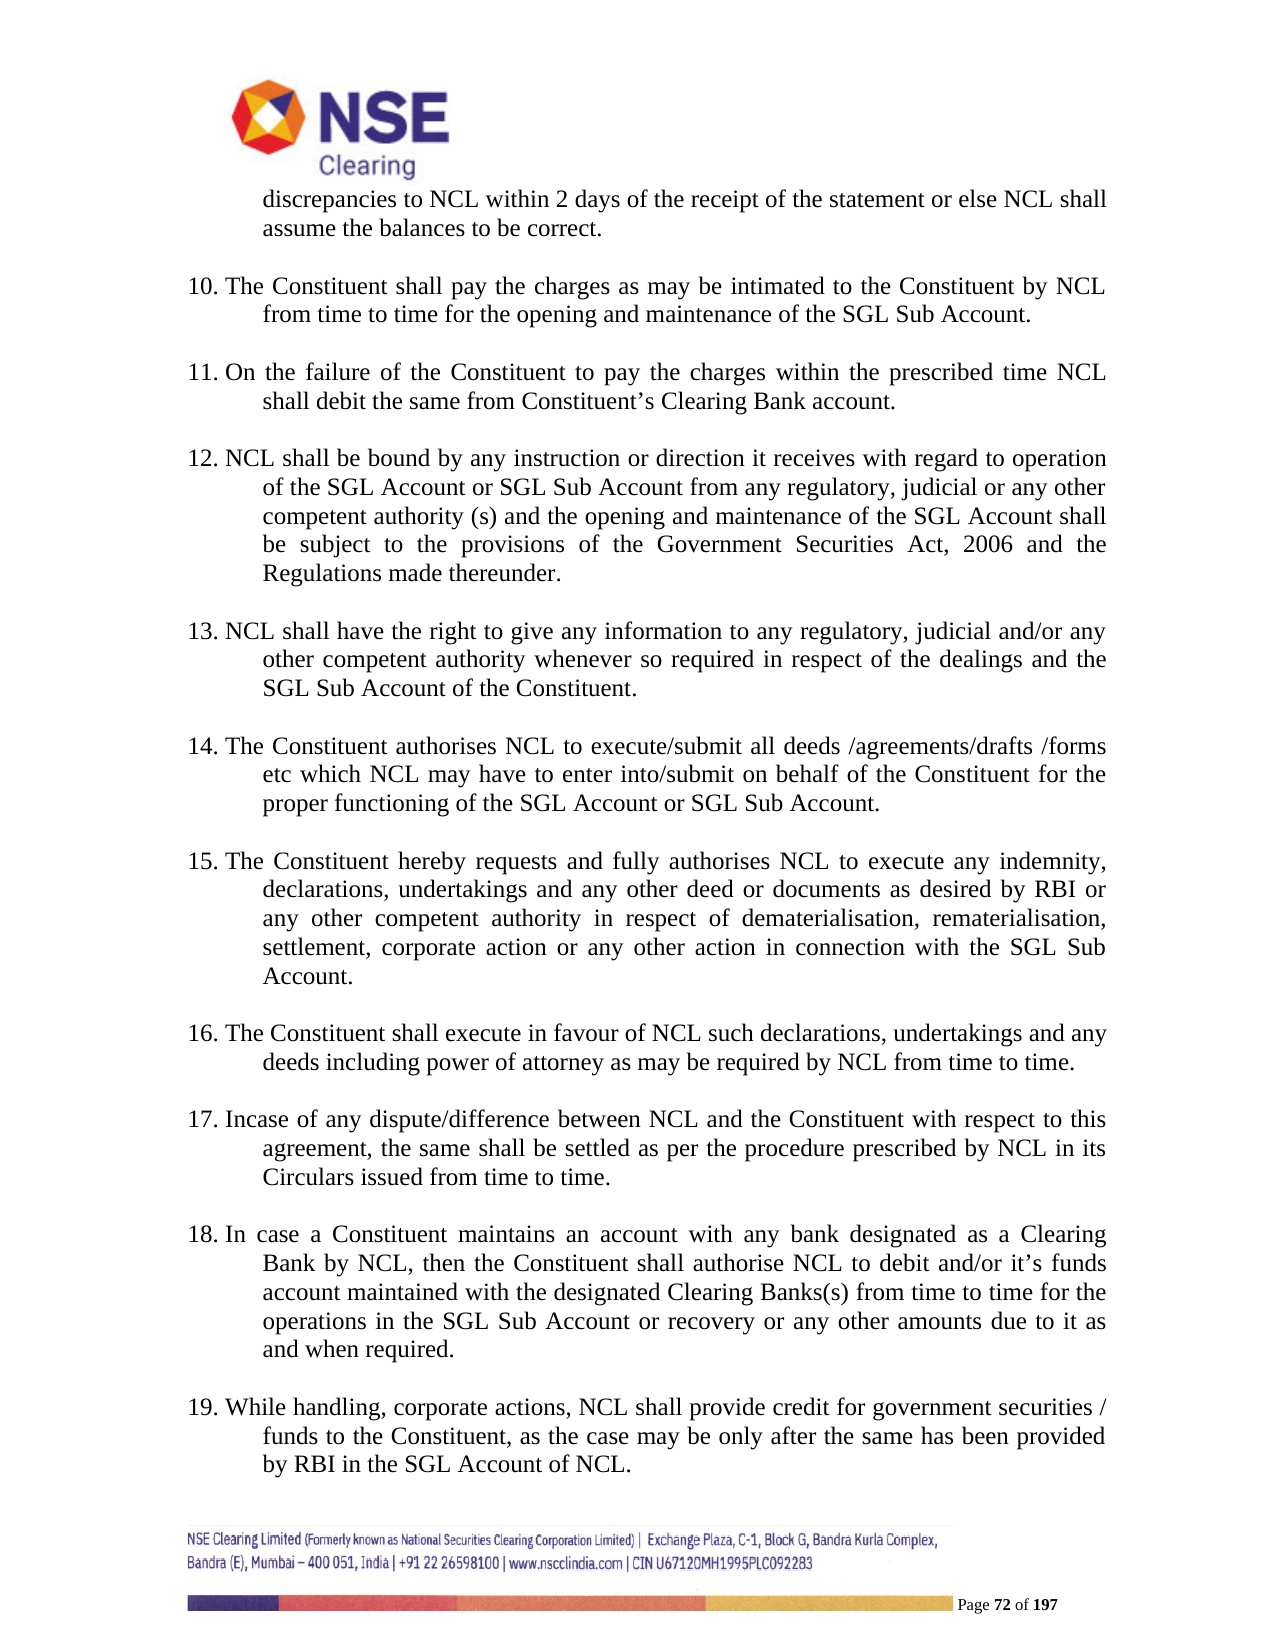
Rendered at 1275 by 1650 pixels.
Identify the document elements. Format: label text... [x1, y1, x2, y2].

list NCL shall be bound by any instruction or direction it receives with regard to operation of the SGL Account or SGL Sub Account from any regulatory, judicial or any other competent authority (s) and the opening and maintenance of the SGL Account shall be subject to the provisions of the Government Securities Act, 2006 and the Regulations made thereunder. [187, 443, 1107, 587]
list On the failure of the Constituent to pay the charges within the prescribed time NCL shall debit the same from Constituent’s Clearing Bank account. [187, 357, 1107, 414]
list The Constituent shall pay the charges as may be intimated to the Constituent by NCL from time to time for the opening and maintenance of the SGL Sub Account. [187, 271, 1107, 328]
list While handling, corporate actions, NCL shall provide credit for government securities / funds to the Constituent, as the case may be only after the same has been provided by RBI in the SGL Account of NCL. [187, 1392, 1107, 1478]
list NCL shall have the right to give any information to any regulatory, judicial and/or any other competent authority whenever so required in respect of the dealings and the SGL Sub Account of the Constituent. [187, 616, 1107, 702]
list The Constituent shall execute in favour of NCL such declarations, undertakings and any deeds including power of attorney as may be required by NCL from time to time. [187, 1018, 1107, 1076]
picture [187, 75, 493, 185]
list Incase of any dispute/difference between NCL and the Constituent with respect to this agreement, the same shall be settled as per the procedure prescribed by NCL in its Circulars issued from time to time. [187, 1104, 1107, 1191]
list The Constituent hereby requests and fully authorises NCL to execute any indemnity, declarations, undertakings and any other deed or documents as desired by RBI or any other competent authority in respect of dematerialisation, rematerialisation, settlement, corporate action or any other action in connection with the SGL Sub Account. [187, 846, 1107, 989]
picture [187, 1525, 954, 1611]
list The Constituent authorises NCL to execute/submit all deeds /agreements/drafts /forms etc which NCL may have to enter into/submit on behalf of the Constituent for the proper functioning of the SGL Account or SGL Sub Account. [187, 731, 1107, 817]
list In case a Constituent maintains an account with any bank designated as a Clearing Bank by NCL, then the Constituent shall authorise NCL to debit and/or it’s funds account maintained with the designated Clearing Banks(s) from time to time for the operations in the SGL Sub Account or recovery or any other amounts due to it as and when required. [187, 1219, 1107, 1363]
